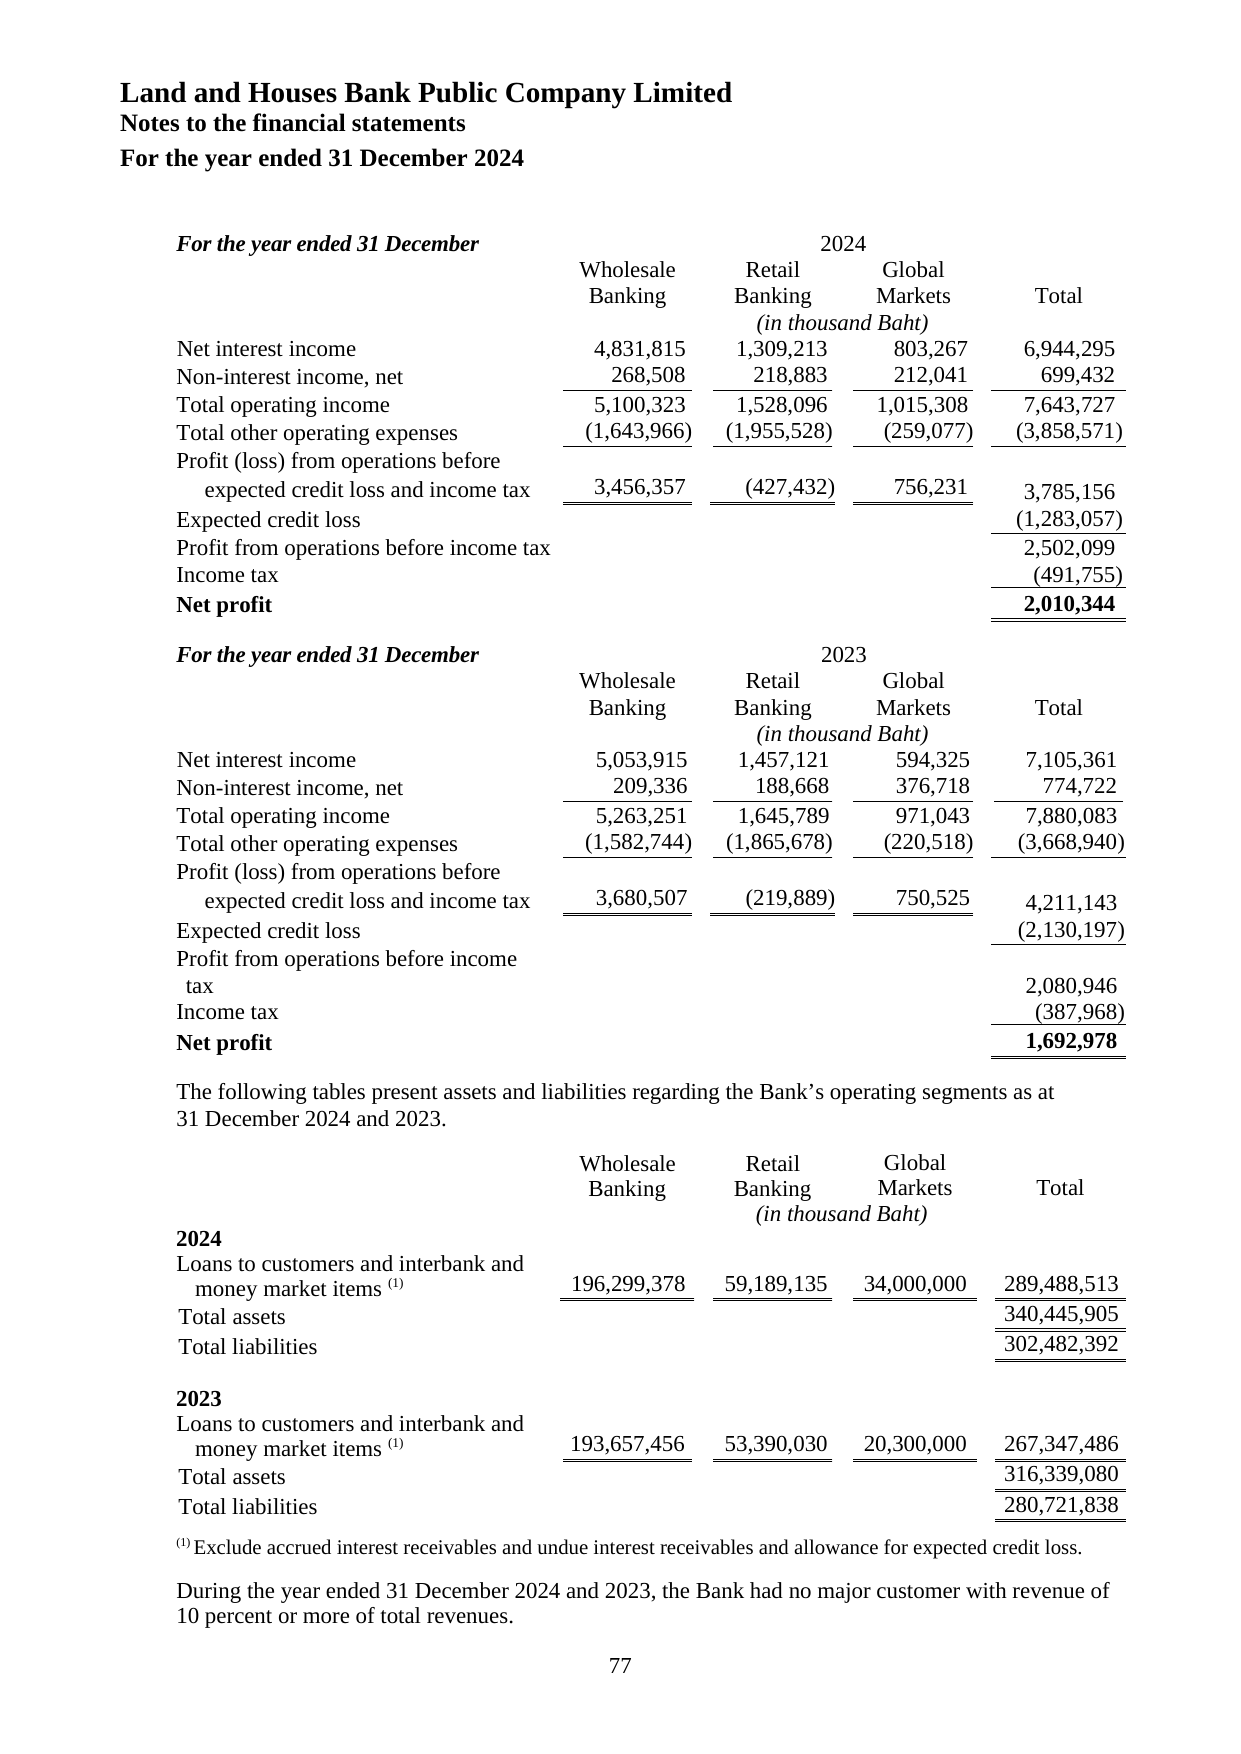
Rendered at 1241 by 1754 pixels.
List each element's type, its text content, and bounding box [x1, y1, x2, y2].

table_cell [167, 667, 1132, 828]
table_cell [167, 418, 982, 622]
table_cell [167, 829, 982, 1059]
list (1) Exclude accrued interest receivables and undue interest receivables and allowance for expected credit loss. [176, 1535, 1153, 1560]
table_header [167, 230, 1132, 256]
text The following tables present assets and liabilities regarding the Bank’s operating segments as at 31 December 2024 and 2023. [176, 1078, 1120, 1131]
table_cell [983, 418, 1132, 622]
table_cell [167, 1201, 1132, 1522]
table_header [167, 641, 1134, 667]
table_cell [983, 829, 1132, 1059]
text During the year ended 31 December 2024 and 2023, the Bank had no major customer with revenue of 10 percent or more of total revenues. [176, 1579, 1122, 1629]
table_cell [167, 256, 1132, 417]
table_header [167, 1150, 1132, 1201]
